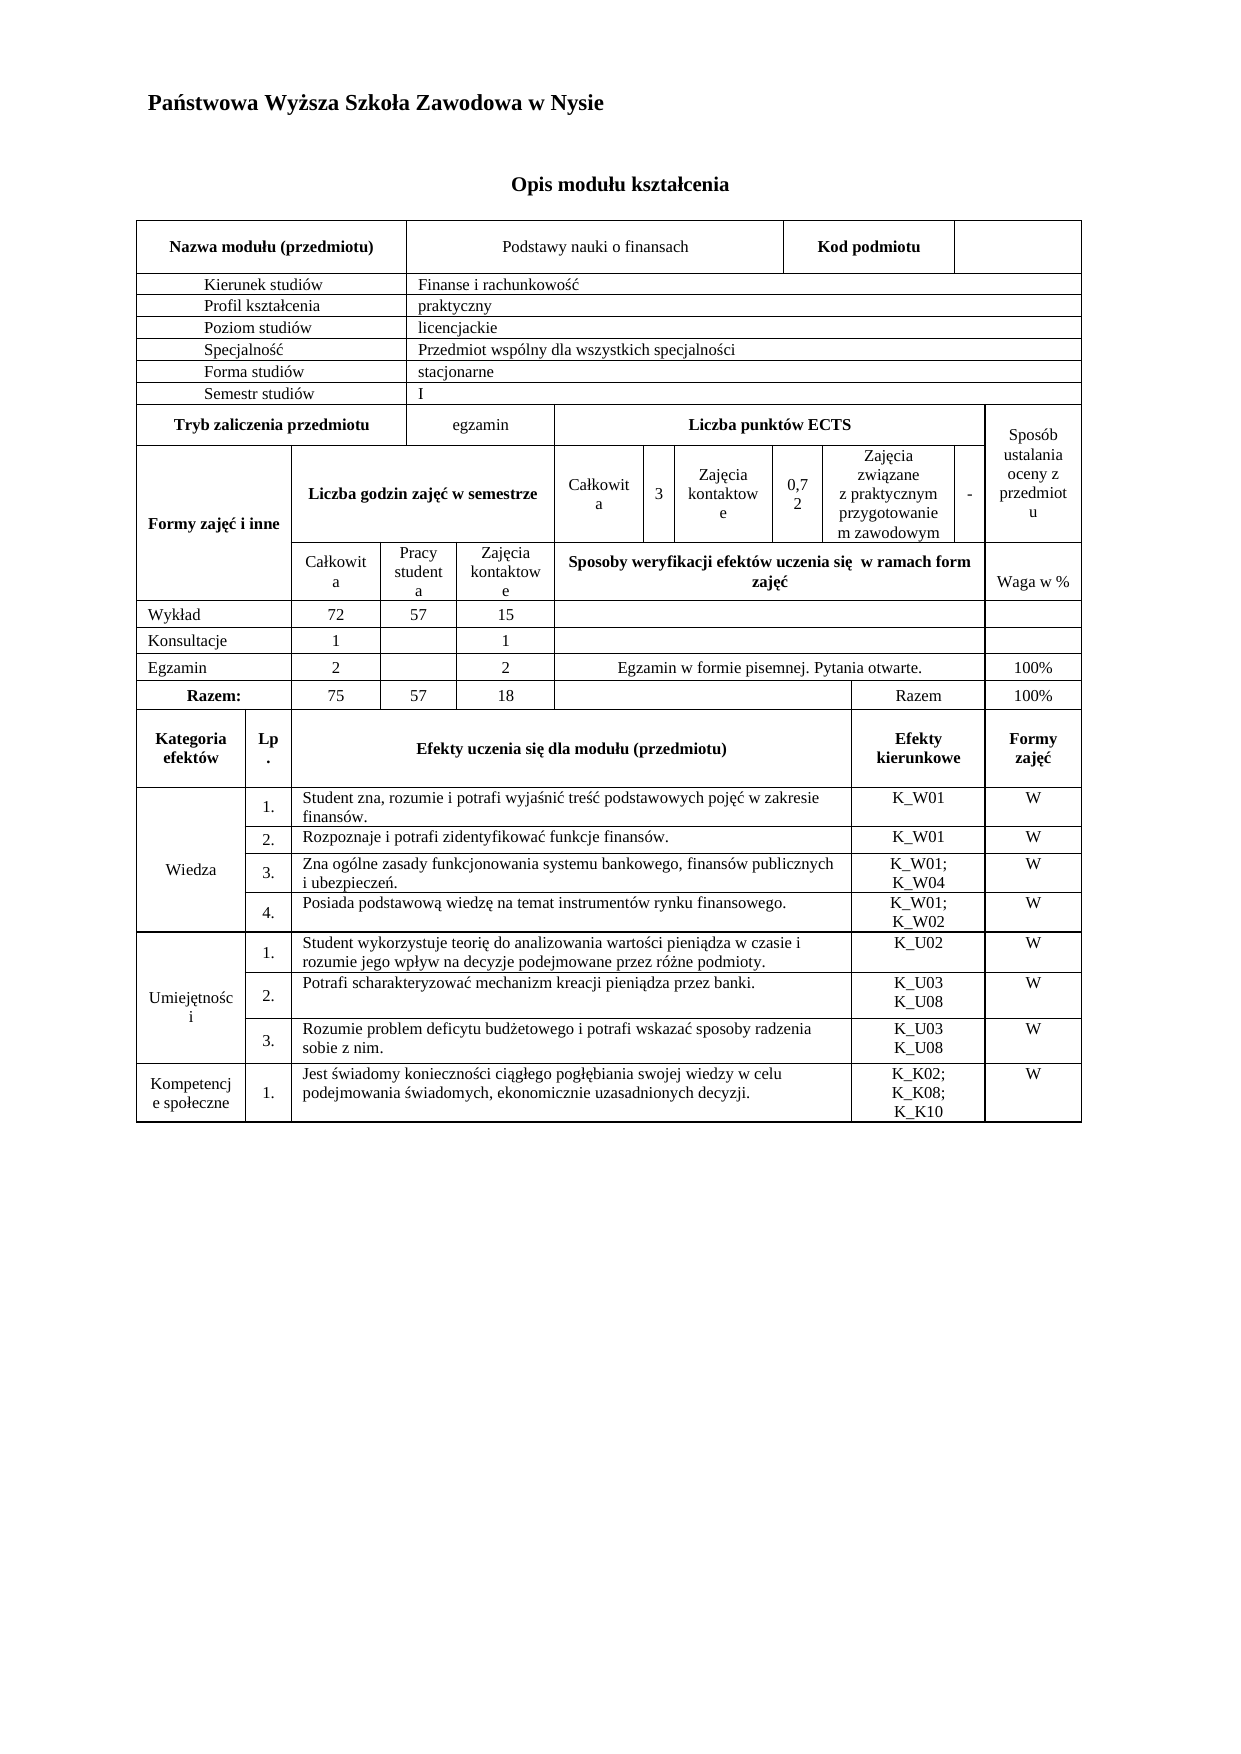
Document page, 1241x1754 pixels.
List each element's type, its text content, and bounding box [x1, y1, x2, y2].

table_cell - [955, 446, 984, 542]
table_cell 3. [246, 1019, 291, 1063]
table_cell 3 [644, 446, 674, 542]
table_cell W [986, 788, 1081, 826]
table_cell 1 [457, 628, 554, 653]
table_cell 1. [246, 933, 291, 972]
table_cell Profil kształcenia [137, 295, 406, 316]
table_cell 1. [246, 788, 291, 826]
table_cell Poziom studiów [137, 317, 406, 338]
table_cell Jest świadomy konieczności ciągłego pogłębiania swojej wiedzy w celu podejmowania świadomych, ekonomicznie uzasadnionych decyzji. [292, 1064, 851, 1121]
table_cell K_U03 K_U08 [852, 973, 984, 1017]
table_cell 57 [381, 681, 456, 709]
table_cell Egzamin w formie pisemnej. Pytania otwarte. [555, 654, 984, 680]
text Państwowa Wyższa Szkoła Zawodowa w Nysie [148, 89, 1092, 115]
table_cell Zna ogólne zasady funkcjonowania systemu bankowego, finansów publicznych i ubezpieczeń. [292, 854, 851, 892]
table_cell Zajęcia związane z praktycznym przygotowaniem zawodowym [823, 446, 954, 542]
table_cell Tryb zaliczenia przedmiotu [137, 405, 406, 445]
table_cell 4. [246, 893, 291, 931]
table_cell W [986, 933, 1081, 972]
table_cell Formy zajęć i inne [137, 446, 291, 600]
table_cell [381, 628, 456, 653]
table_cell Razem [852, 681, 984, 709]
table_cell Potrafi scharakteryzować mechanizm kreacji pieniądza przez banki. [292, 973, 851, 1017]
table_cell Liczba punktów ECTS [555, 405, 984, 445]
table_cell Przedmiot wspólny dla wszystkich specjalności [407, 339, 1081, 360]
table_cell egzamin [407, 405, 554, 445]
table_cell Konsultacje [137, 628, 291, 653]
table_cell Kategoria efektów [137, 710, 245, 787]
table_cell Razem: [137, 681, 291, 709]
table_cell [555, 628, 984, 653]
table_cell stacjonarne [407, 361, 1081, 382]
table_cell Efekty uczenia się dla modułu (przedmiotu) [292, 710, 851, 787]
table_cell Efekty kierunkowe [852, 710, 984, 787]
table_cell Liczba godzin zajęć w semestrze [292, 446, 554, 542]
table_cell Rozpoznaje i potrafi zidentyfikować funkcje finansów. [292, 827, 851, 853]
table_cell Zajęcia kontaktowe [457, 543, 554, 600]
table_cell 0,72 [773, 446, 822, 542]
table_cell 2 [292, 654, 380, 680]
table_cell 1. [246, 1064, 291, 1121]
table_cell 1 [292, 628, 380, 653]
table_cell Finanse i rachunkowość [407, 274, 1081, 294]
table_cell 72 [292, 601, 380, 627]
table_cell 57 [381, 601, 456, 627]
table_cell K_U02 [852, 933, 984, 972]
table_cell Kompetencje społeczne [137, 1064, 245, 1121]
table_header [955, 221, 1081, 272]
table_cell K_K02; K_K08; K_K10 [852, 1064, 984, 1121]
table_cell W [986, 973, 1081, 1017]
table_cell 15 [457, 601, 554, 627]
table_cell Posiada podstawową wiedzę na temat instrumentów rynku finansowego. [292, 893, 851, 931]
table_cell Umiejętności [137, 933, 245, 1063]
table_cell K_W01; K_W04 [852, 854, 984, 892]
table_cell Całkowita [292, 543, 380, 600]
table_cell Całkowita [555, 446, 643, 542]
table_cell Waga w % [986, 543, 1081, 600]
table_cell 2 [457, 654, 554, 680]
table_cell [555, 681, 851, 709]
table_cell licencjackie [407, 317, 1081, 338]
table_cell Specjalność [137, 339, 406, 360]
table_cell praktyczny [407, 295, 1081, 316]
table_header Podstawy nauki o finansach [407, 221, 783, 272]
table_cell W [986, 827, 1081, 853]
table_cell K_W01; K_W02 [852, 893, 984, 931]
table_cell W [986, 854, 1081, 892]
table_cell Lp. [246, 710, 291, 787]
table_cell Formy zajęć [986, 710, 1081, 787]
table_cell Semestr studiów [137, 383, 406, 404]
table_cell Sposób ustalania oceny z przedmiotu [986, 405, 1081, 542]
table_cell [381, 654, 456, 680]
table_header Kod podmiotu [784, 221, 954, 272]
table_cell Student wykorzystuje teorię do analizowania wartości pieniądza w czasie i rozumie jego wpływ na decyzje podejmowane przez różne podmioty. [292, 933, 851, 972]
table_cell [986, 628, 1081, 653]
table_cell Wiedza [137, 788, 245, 931]
table_cell 75 [292, 681, 380, 709]
table_cell 18 [457, 681, 554, 709]
table_cell Egzamin [137, 654, 291, 680]
table_cell Forma studiów [137, 361, 406, 382]
table_cell I [407, 383, 1081, 404]
table_cell W [986, 1064, 1081, 1121]
table_cell [986, 601, 1081, 627]
table_cell 100% [986, 654, 1081, 680]
table_cell K_W01 [852, 788, 984, 826]
table_cell Pracy studenta [381, 543, 456, 600]
table_cell K_W01 [852, 827, 984, 853]
table_cell 3. [246, 854, 291, 892]
table_cell 100% [986, 681, 1081, 709]
table_cell Wykład [137, 601, 291, 627]
table_cell K_U03 K_U08 [852, 1019, 984, 1063]
table_cell Sposoby weryfikacji efektów uczenia się w ramach form zajęć [555, 543, 984, 600]
table_cell Kierunek studiów [137, 274, 406, 294]
table_cell Zajęcia kontaktowe [675, 446, 772, 542]
table_header Nazwa modułu (przedmiotu) [137, 221, 406, 272]
text Opis modułu kształcenia [148, 172, 1092, 196]
table_cell [555, 601, 984, 627]
table_cell Student zna, rozumie i potrafi wyjaśnić treść podstawowych pojęć w zakresie finansów. [292, 788, 851, 826]
table_cell Rozumie problem deficytu budżetowego i potrafi wskazać sposoby radzenia sobie z nim. [292, 1019, 851, 1063]
table_cell W [986, 1019, 1081, 1063]
table_cell 2. [246, 973, 291, 1017]
table_cell 2. [246, 827, 291, 853]
table_cell W [986, 893, 1081, 931]
